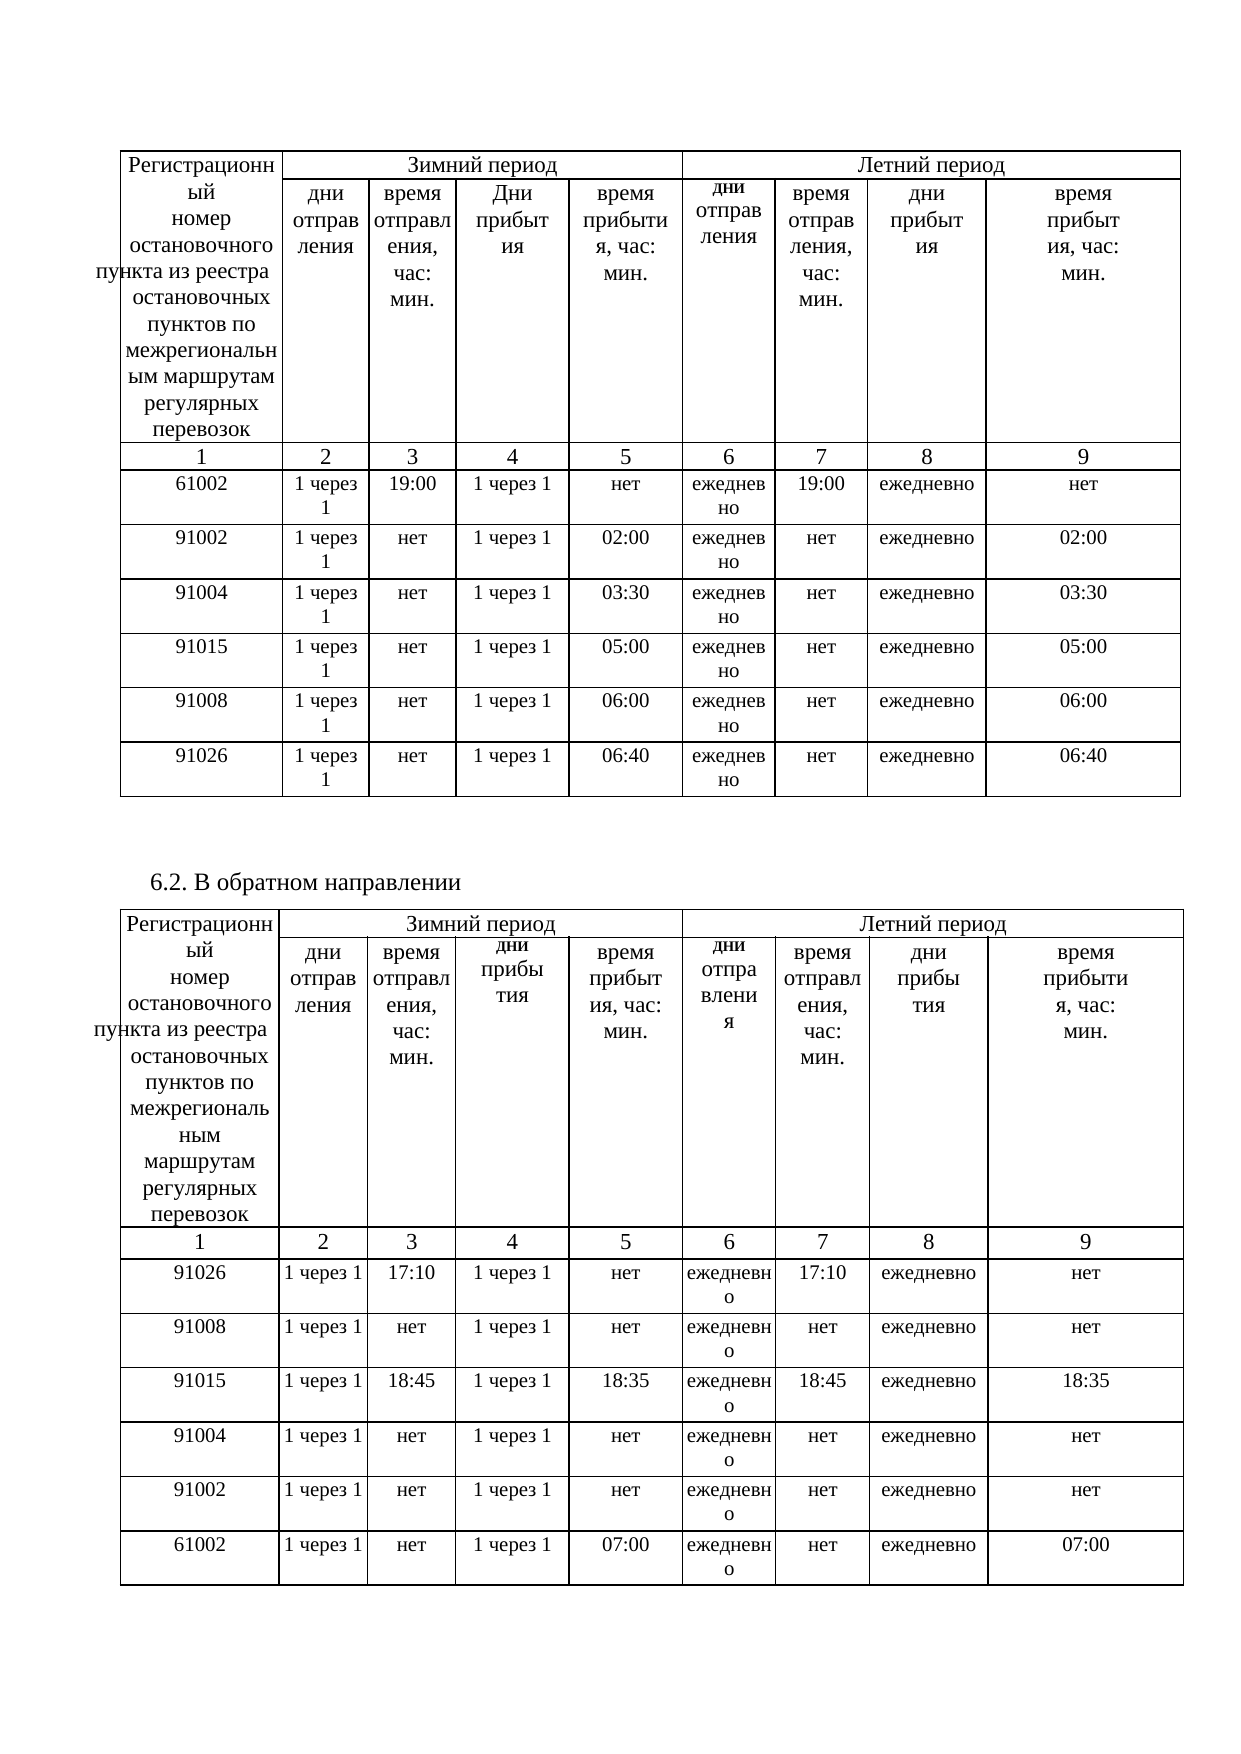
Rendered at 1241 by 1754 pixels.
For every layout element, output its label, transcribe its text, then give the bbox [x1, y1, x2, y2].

table_cell 1 через 1 [456, 1314, 568, 1367]
table_cell 1 через 1 [457, 688, 568, 741]
table_cell ежедневно [683, 743, 774, 796]
table_cell ежедневно [870, 1532, 987, 1584]
table_cell 03:30 [570, 580, 682, 632]
table_cell нет [776, 743, 867, 796]
table_cell 61002 [121, 1532, 278, 1584]
table_header Регистрационный номер остановочного пункта из реестра остановочных пунктов по межрегиональным маршрутам регулярных перевозок [121, 152, 282, 441]
table_cell 1 через 1 [456, 1532, 568, 1584]
table_cell дни отправ ления [280, 938, 367, 1226]
table_cell 91004 [121, 1423, 278, 1476]
table_cell 5 [570, 1228, 682, 1258]
table_cell 06:00 [987, 688, 1180, 741]
table_cell ДНИ отпра влени я [683, 938, 775, 1226]
table_cell 05:00 [570, 634, 682, 687]
table_cell 07:00 [989, 1532, 1183, 1584]
table_cell 18:35 [570, 1368, 682, 1421]
table_cell 06:40 [570, 743, 682, 796]
table_cell 1 через 1 [457, 525, 568, 578]
table_cell 91008 [121, 688, 282, 741]
table_cell 91004 [121, 580, 282, 632]
table_header Зимний период [283, 152, 682, 178]
table_cell 2 [280, 1228, 367, 1258]
table_cell 5 [570, 443, 682, 469]
table_cell 1 [121, 1228, 278, 1258]
table_cell 1 через 1 [280, 1423, 367, 1476]
table_cell нет [570, 471, 682, 524]
table_cell ежедневно [683, 1423, 775, 1476]
table_cell Дни прибыт ия [457, 180, 568, 441]
table_cell ежедневно [683, 1314, 775, 1367]
text 6.2. В обратном направлении [150, 867, 1090, 896]
table_cell 91002 [121, 525, 282, 578]
table_cell 02:00 [570, 525, 682, 578]
table_cell нет [370, 580, 455, 632]
table_cell нет [989, 1477, 1183, 1530]
table_cell ежедневно [683, 525, 774, 578]
table_cell 3 [368, 1228, 455, 1258]
table_cell 91008 [121, 1314, 278, 1367]
table_cell 8 [870, 1228, 987, 1258]
table_cell 91002 [121, 1477, 278, 1530]
table_cell 7 [776, 1228, 869, 1258]
table_cell нет [776, 525, 867, 578]
table_cell нет [370, 634, 455, 687]
table_cell дни отправ ления [283, 180, 368, 441]
table_cell время отправл ения, час: мин. [368, 938, 455, 1226]
table_cell нет [370, 525, 455, 578]
table_cell 1 через 1 [283, 688, 368, 741]
table_cell ежедневно [868, 634, 985, 687]
table_cell нет [570, 1314, 682, 1367]
table_cell 4 [456, 1228, 568, 1258]
table_cell ежедневно [868, 688, 985, 741]
table_cell 1 через 1 [456, 1368, 568, 1421]
table_cell 06:40 [987, 743, 1180, 796]
table_cell 4 [457, 443, 568, 469]
table_cell 1 через 1 [456, 1260, 568, 1312]
table_cell ежедневно [868, 580, 985, 632]
table_cell 06:00 [570, 688, 682, 741]
table_cell 1 через 1 [280, 1260, 367, 1312]
table_cell 1 через 1 [283, 471, 368, 524]
table_cell ежедневно [870, 1368, 987, 1421]
table_cell ДНИ прибы тия [456, 938, 568, 1226]
table_cell 3 [370, 443, 455, 469]
table_cell 9 [989, 1228, 1183, 1258]
table_cell 1 [121, 443, 282, 469]
table_cell время отправ ления, час: мин. [776, 180, 867, 441]
table_cell время прибыт ия, час: мин. [570, 938, 682, 1226]
table_cell 6 [683, 1228, 775, 1258]
table_cell 8 [868, 443, 985, 469]
table_header Летний период [683, 910, 1183, 936]
table_cell нет [368, 1532, 455, 1584]
table_cell ежедневно [868, 471, 985, 524]
table_cell 1 через 1 [456, 1477, 568, 1530]
table_cell 19:00 [370, 471, 455, 524]
table_cell 1 через 1 [280, 1314, 367, 1367]
table_cell нет [989, 1260, 1183, 1312]
table_cell 61002 [121, 471, 282, 524]
table_cell нет [776, 1423, 869, 1476]
table_cell 91026 [121, 743, 282, 796]
table_cell нет [776, 634, 867, 687]
table_cell нет [368, 1423, 455, 1476]
table_cell нет [776, 580, 867, 632]
table_cell ежедневно [683, 688, 774, 741]
table_cell 91015 [121, 634, 282, 687]
table_cell нет [368, 1477, 455, 1530]
table_cell нет [368, 1314, 455, 1367]
table_cell ежедневно [870, 1314, 987, 1367]
table_cell 19:00 [776, 471, 867, 524]
table_cell нет [989, 1423, 1183, 1476]
table_cell 1 через 1 [457, 471, 568, 524]
table_cell ежедневно [683, 580, 774, 632]
table_cell нет [776, 688, 867, 741]
table_cell нет [370, 688, 455, 741]
table_cell 1 через 1 [283, 743, 368, 796]
table_cell ежедневно [868, 525, 985, 578]
table_cell 91015 [121, 1368, 278, 1421]
table_cell время прибыт ия, час: мин. [987, 180, 1180, 441]
table_cell 1 через 1 [280, 1532, 367, 1584]
table_header Регистрационный номер остановочного пункта из реестра остановочных пунктов по межрегиональным маршрутам регулярных перевозок [121, 910, 278, 1226]
table_header Летний период [683, 152, 1180, 178]
table_cell ежедневно [683, 1532, 775, 1584]
table_cell 1 через 1 [283, 525, 368, 578]
table_cell нет [776, 1314, 869, 1367]
table_cell 17:10 [368, 1260, 455, 1312]
table_cell нет [989, 1314, 1183, 1367]
table_cell время прибыти я, час: мин. [989, 938, 1183, 1226]
table_cell 1 через 1 [457, 743, 568, 796]
table_cell ежедневно [868, 743, 985, 796]
table_cell ежедневно [683, 471, 774, 524]
table_cell ежедневно [683, 634, 774, 687]
table_cell ежедневно [683, 1260, 775, 1312]
table_cell 1 через 1 [283, 634, 368, 687]
table_cell ежедневно [683, 1368, 775, 1421]
table_cell 1 через 1 [283, 580, 368, 632]
table_cell 05:00 [987, 634, 1180, 687]
table_cell 9 [987, 443, 1180, 469]
table_cell 02:00 [987, 525, 1180, 578]
table_cell ежедневно [870, 1477, 987, 1530]
table_cell время отправл ения, час: мин. [370, 180, 455, 441]
table_cell нет [570, 1477, 682, 1530]
table_cell ежедневно [683, 1477, 775, 1530]
table_cell 6 [683, 443, 774, 469]
table_cell 1 через 1 [456, 1423, 568, 1476]
table_cell нет [570, 1260, 682, 1312]
table_cell нет [570, 1423, 682, 1476]
table_cell нет [370, 743, 455, 796]
table_cell 17:10 [776, 1260, 869, 1312]
table_cell нет [776, 1532, 869, 1584]
table_cell ДНИ отправ ления [683, 180, 774, 441]
table_cell 18:35 [989, 1368, 1183, 1421]
table_cell 1 через 1 [280, 1368, 367, 1421]
table_cell ежедневно [870, 1260, 987, 1312]
table_cell нет [776, 1477, 869, 1530]
table_cell время прибыти я, час: мин. [570, 180, 682, 441]
table_cell 18:45 [368, 1368, 455, 1421]
table_cell время отправл ения, час: мин. [776, 938, 869, 1226]
table_cell дни прибыт ия [868, 180, 985, 441]
table_cell 03:30 [987, 580, 1180, 632]
table_cell 18:45 [776, 1368, 869, 1421]
table_cell дни прибы тия [870, 938, 987, 1226]
table_cell 1 через 1 [457, 580, 568, 632]
table_cell ежедневно [870, 1423, 987, 1476]
table_cell 1 через 1 [457, 634, 568, 687]
table_cell 2 [283, 443, 368, 469]
table_cell 91026 [121, 1260, 278, 1312]
table_header Зимний период [280, 910, 682, 936]
table_cell нет [987, 471, 1180, 524]
table_cell 07:00 [570, 1532, 682, 1584]
table_cell 7 [776, 443, 867, 469]
table_cell 1 через 1 [280, 1477, 367, 1530]
